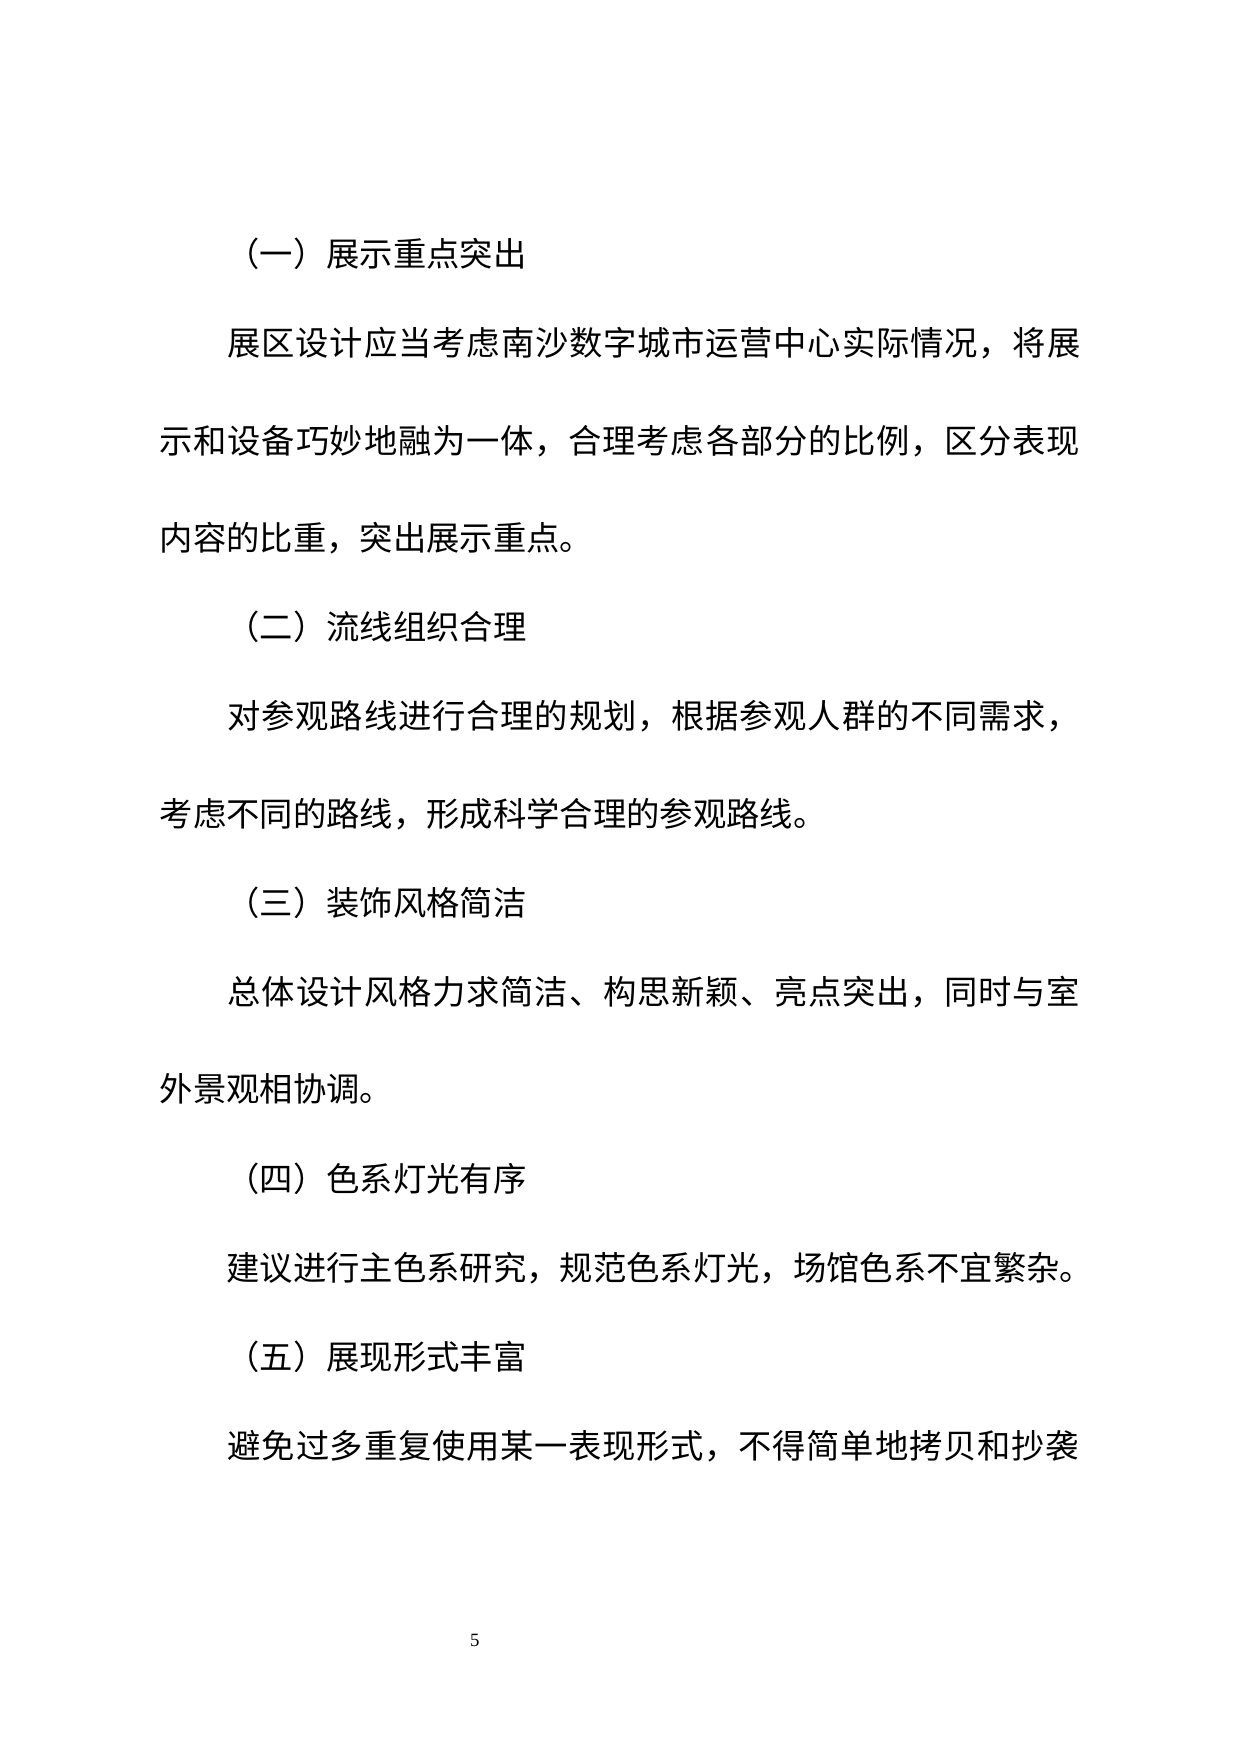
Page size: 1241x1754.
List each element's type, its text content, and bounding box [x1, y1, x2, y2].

text 总体设计风格力求简洁、构思新颖、亮点突出，同时与室外景观相协调。 [159, 957, 1081, 1120]
text （二）流线组织合理 [159, 593, 1081, 658]
text （五）展现形式丰富 [159, 1322, 1081, 1387]
text 对参观路线进行合理的规划，根据参观人群的不同需求，考虑不同的路线，形成科学合理的参观路线。 [159, 682, 1081, 844]
text （四）色系灯光有序 [159, 1144, 1081, 1209]
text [159, 1411, 1081, 1476]
text （三）装饰风格简洁 [159, 868, 1081, 933]
text 展区设计应当考虑南沙数字城市运营中心实际情况，将展示和设备巧妙地融为一体，合理考虑各部分的比例，区分表现内容的比重，突出展示重点。 [159, 309, 1081, 569]
text 建议进行主色系研究，规范色系灯光，场馆色系不宜繁杂。 [159, 1233, 1081, 1298]
text （一）展示重点突出 [159, 219, 1081, 284]
